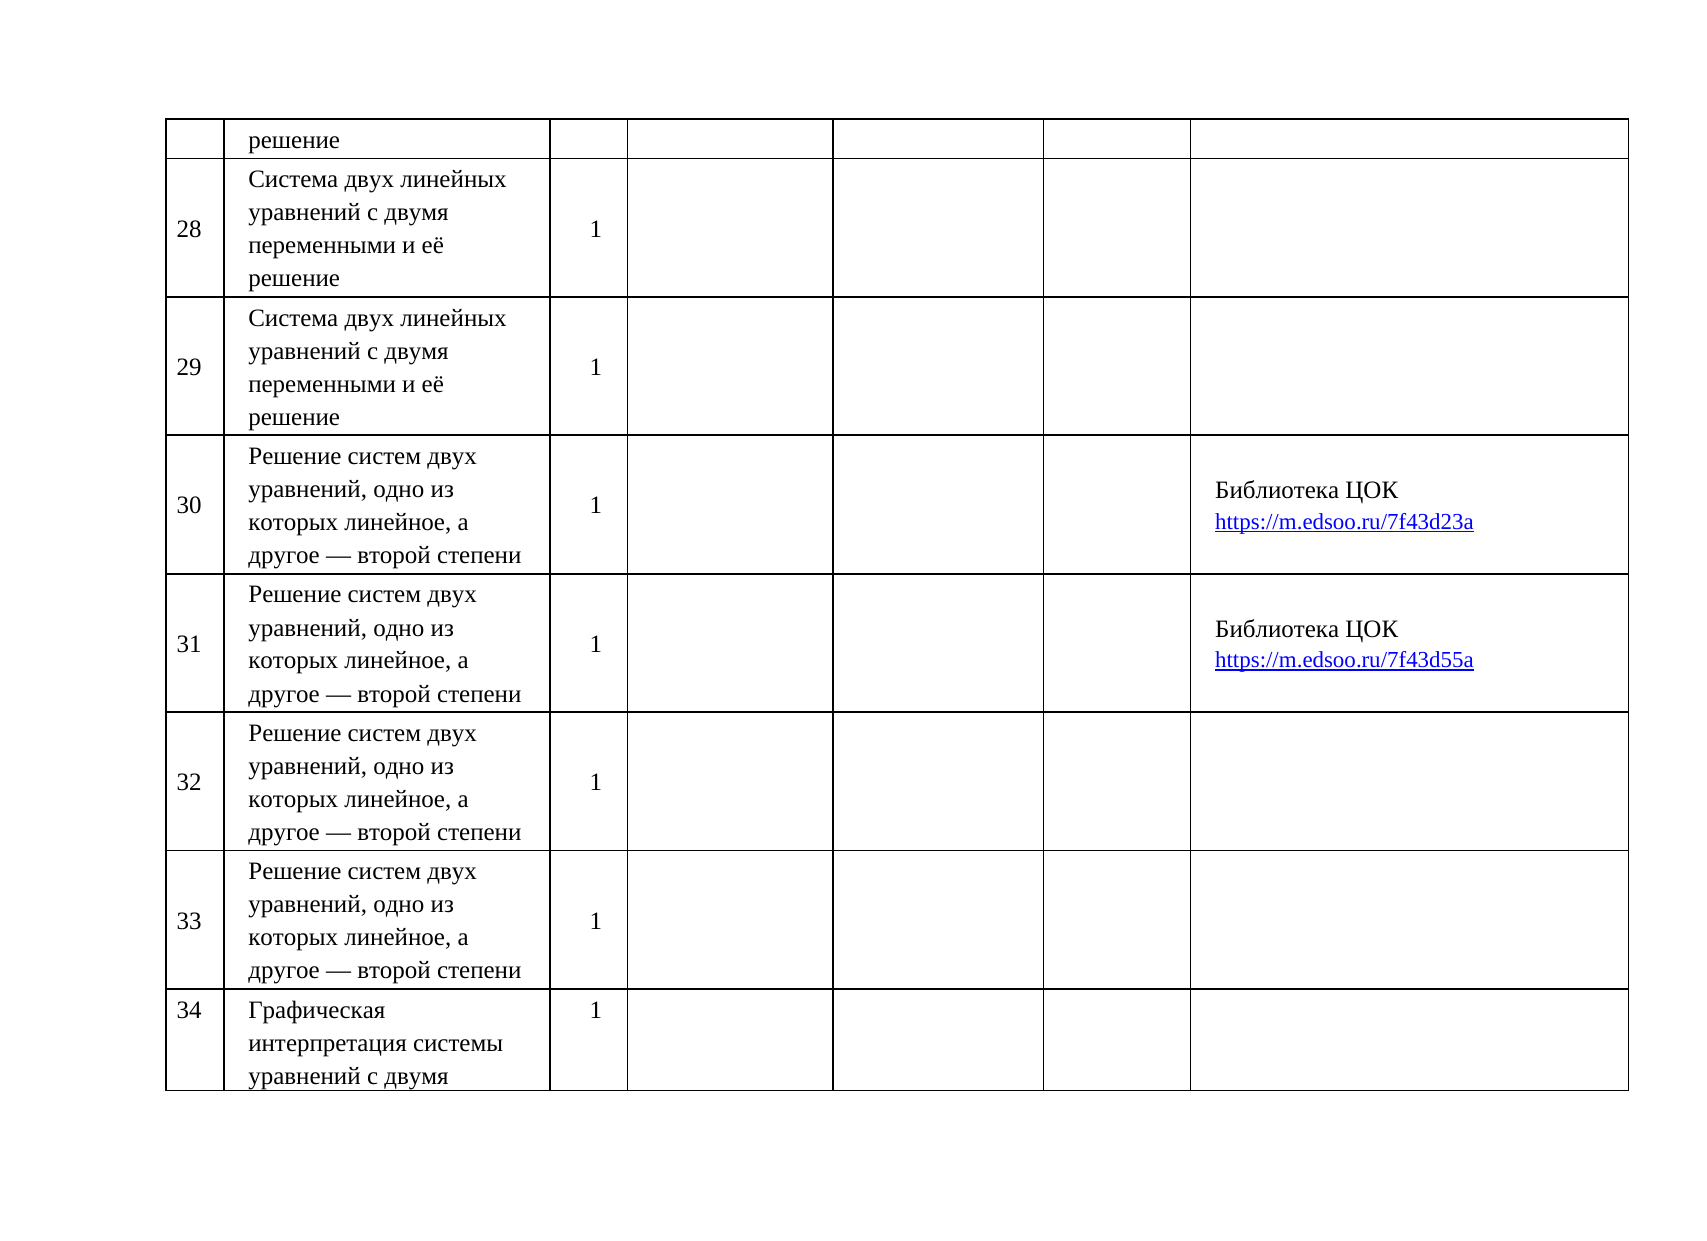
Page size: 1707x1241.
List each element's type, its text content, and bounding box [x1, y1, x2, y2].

table_cell [1191, 990, 1628, 1090]
table_cell [628, 120, 832, 157]
table_cell [1191, 120, 1628, 157]
table_cell [834, 713, 1043, 850]
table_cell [225, 990, 549, 1090]
table_cell 29 [167, 298, 223, 434]
table_cell Решение систем двух уравнений, одно из которых линейное, а другое — второй степени [225, 575, 549, 711]
table_cell Решение систем двух уравнений, одно из которых линейное, а другое — второй степени [225, 436, 549, 573]
table_cell Решение систем двух уравнений, одно из которых линейное, а другое — второй степени [225, 713, 549, 850]
table_cell [834, 851, 1043, 988]
table_cell [1191, 851, 1628, 988]
table_cell Решение систем двух уравнений, одно из которых линейное, а другое — второй степени [225, 851, 549, 988]
table_cell 1 [551, 713, 627, 850]
table_cell [1044, 990, 1190, 1090]
table_cell 1 [551, 120, 627, 157]
table_cell [834, 159, 1043, 296]
table_cell [834, 120, 1043, 157]
table_cell [628, 851, 832, 988]
table_cell Библиотека ЦОК https://m.edsoo.ru/7f43d23a [1191, 436, 1628, 573]
table_cell [628, 298, 832, 434]
table_cell [1191, 713, 1628, 850]
table_cell 1 [551, 575, 627, 711]
table_cell 1 [551, 436, 627, 573]
table_cell 1 [551, 298, 627, 434]
table_cell 1 [551, 159, 627, 296]
table_cell [834, 436, 1043, 573]
table_cell [834, 575, 1043, 711]
table_cell [628, 713, 832, 850]
table_cell [628, 436, 832, 573]
table_cell [1191, 159, 1628, 296]
table_cell 30 [167, 436, 223, 573]
table_cell [1044, 436, 1190, 573]
table_cell [628, 990, 832, 1090]
table_cell 28 [167, 159, 223, 296]
table_cell [1044, 575, 1190, 711]
table_cell 32 [167, 713, 223, 850]
table_cell [1044, 851, 1190, 988]
table_cell [834, 990, 1043, 1090]
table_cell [225, 298, 549, 434]
table_cell 27 [167, 120, 223, 157]
table_cell Библиотека ЦОК https://m.edsoo.ru/7f43d55a [1191, 575, 1628, 711]
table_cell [225, 159, 549, 296]
table_cell 1 [551, 990, 627, 1090]
table_cell [628, 159, 832, 296]
table_cell [1044, 713, 1190, 850]
table_cell 31 [167, 575, 223, 711]
table_cell [1044, 120, 1190, 157]
table_cell [1044, 298, 1190, 434]
table_cell 1 [551, 851, 627, 988]
table_cell [1044, 159, 1190, 296]
table_cell [628, 575, 832, 711]
table_cell [1191, 298, 1628, 434]
table_cell 34 [167, 990, 223, 1090]
table_cell 33 [167, 851, 223, 988]
table_cell [834, 298, 1043, 434]
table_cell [225, 120, 549, 157]
